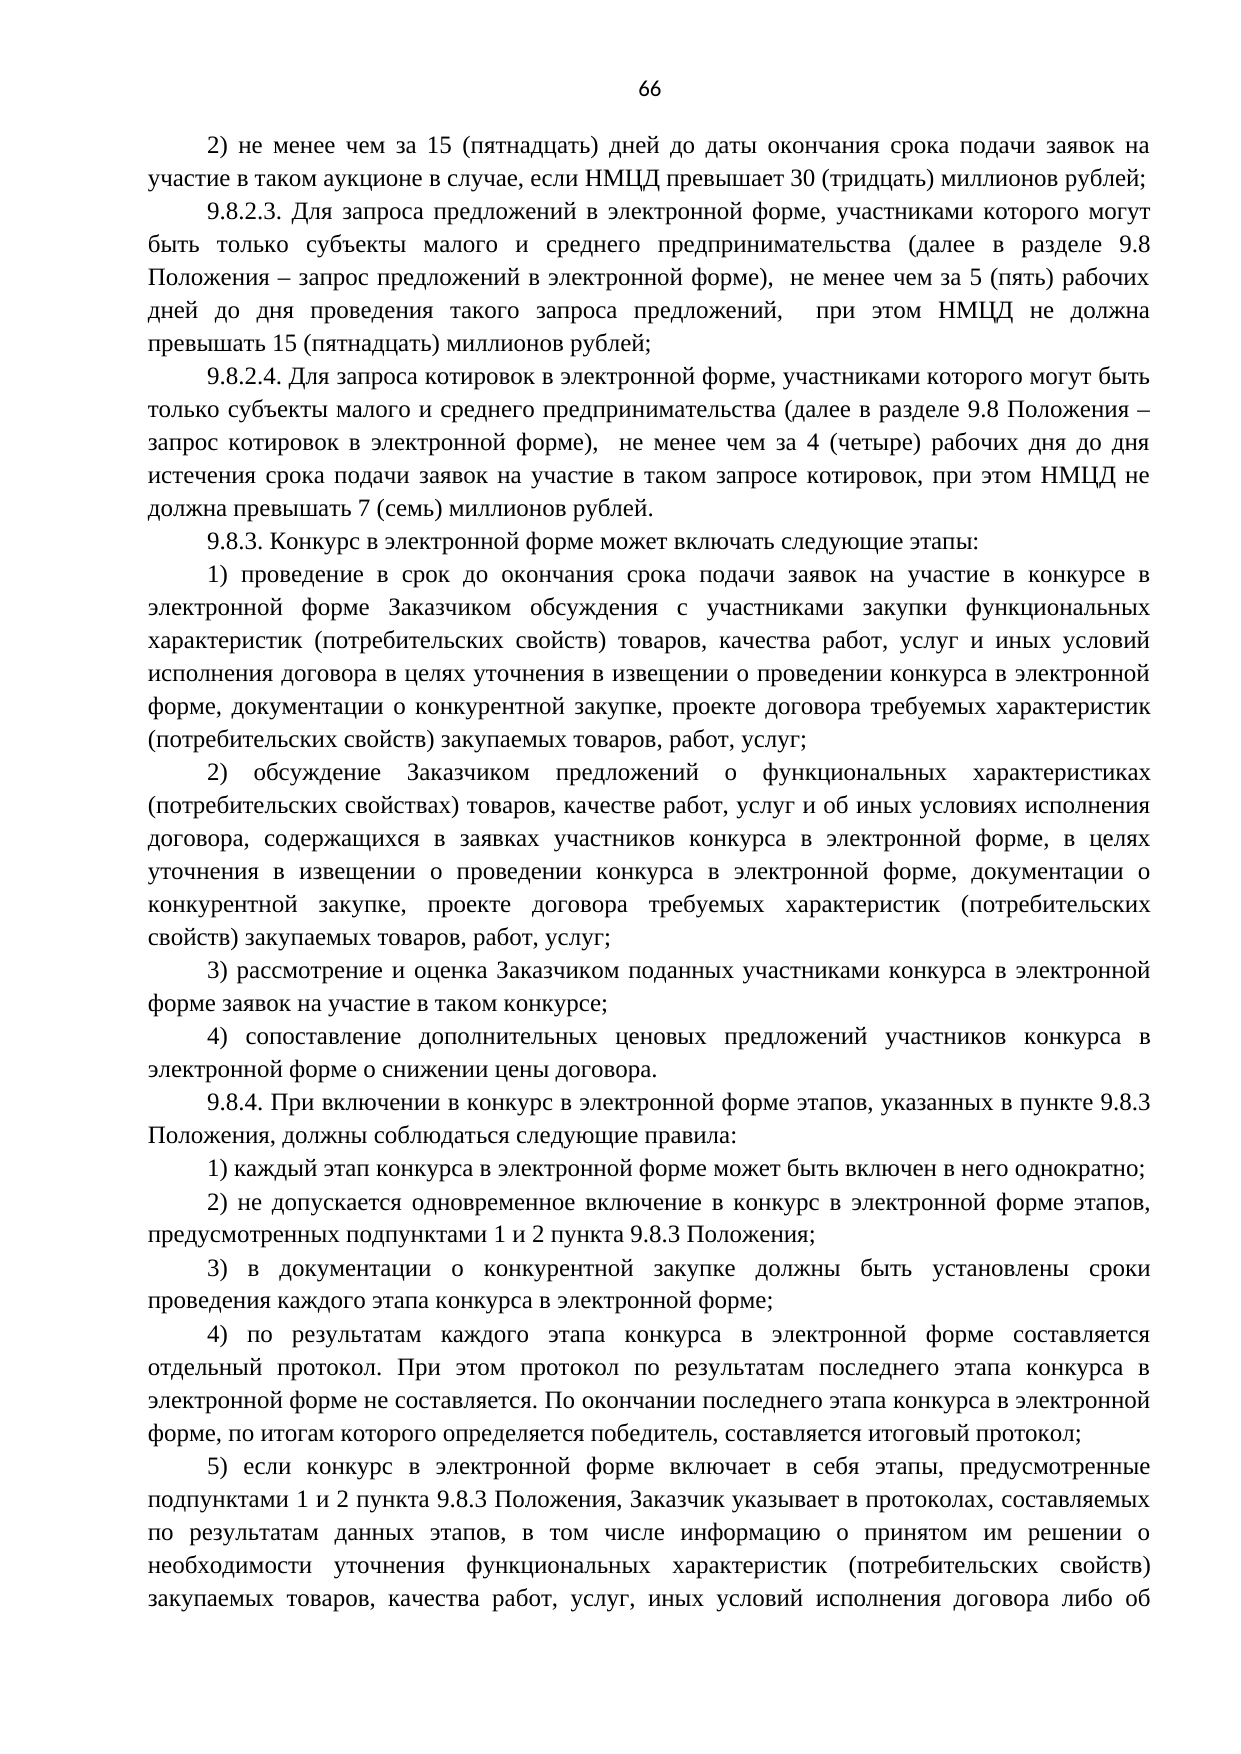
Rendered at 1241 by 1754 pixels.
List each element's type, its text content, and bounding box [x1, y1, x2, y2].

text 4) по результатам каждого этапа конкурса в электронной форме составляется отдельный протокол. При этом протокол по результатам последнего этапа конкурса в электронной форме не составляется. По окончании последнего этапа конкурса в электронной форме, по итогам которого определяется победитель, составляется итоговый протокол; [148, 1319, 1152, 1446]
text 4) сопоставление дополнительных ценовых предложений участников конкурса в электронной форме о снижении цены договора. [148, 1021, 1152, 1083]
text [148, 1451, 1152, 1612]
text 1) каждый этап конкурса в электронной форме может быть включен в него однократно; [148, 1153, 1152, 1182]
text 9.8.2.4. Для запроса котировок в электронной форме, участниками которого могут быть только субъекты малого и среднего предпринимательства (далее в разделе 9.8 Положения – запрос котировок в электронной форме), не менее чем за 4 (четыре) рабочих дня до дня истечения срока подачи заявок на участие в таком запросе котировок, при этом НМЦД не должна превышать 7 (семь) миллионов рублей. [148, 361, 1152, 522]
text 3) рассмотрение и оценка Заказчиком поданных участниками конкурса в электронной форме заявок на участие в таком конкурсе; [148, 955, 1152, 1017]
text 9.8.3. Конкурс в электронной форме может включать следующие этапы: [148, 526, 1152, 555]
text 2) не допускается одновременное включение в конкурс в электронной форме этапов, предусмотренных подпунктами 1 и 2 пункта 9.8.3 Положения; [148, 1187, 1152, 1248]
text 9.8.2.3. Для запроса предложений в электронной форме, участниками которого могут быть только субъекты малого и среднего предпринимательства (далее в разделе 9.8 Положения – запрос предложений в электронной форме), не менее чем за 5 (пять) рабочих дней до дня проведения такого запроса предложений, при этом НМЦД не должна превышать 15 (пятнадцать) миллионов рублей; [148, 196, 1152, 357]
text 1) проведение в срок до окончания срока подачи заявок на участие в конкурсе в электронной форме Заказчиком обсуждения с участниками закупки функциональных характеристик (потребительских свойств) товаров, качества работ, услуг и иных условий исполнения договора в целях уточнения в извещении о проведении конкурса в электронной форме, документации о конкурентной закупке, проекте договора требуемых характеристик (потребительских свойств) закупаемых товаров, работ, услуг; [148, 559, 1152, 753]
text 9.8.4. При включении в конкурс в электронной форме этапов, указанных в пункте 9.8.3 Положения, должны соблюдаться следующие правила: [148, 1087, 1152, 1149]
text 2) не менее чем за 15 (пятнадцать) дней до даты окончания срока подачи заявок на участие в таком аукционе в случае, если НМЦД превышает 30 (тридцать) миллионов рублей; [148, 130, 1152, 192]
text 3) в документации о конкурентной закупке должны быть установлены сроки проведения каждого этапа конкурса в электронной форме; [148, 1253, 1152, 1314]
text 2) обсуждение Заказчиком предложений о функциональных характеристиках (потребительских свойствах) товаров, качестве работ, услуг и об иных условиях исполнения договора, содержащихся в заявках участников конкурса в электронной форме, в целях уточнения в извещении о проведении конкурса в электронной форме, документации о конкурентной закупке, проекте договора требуемых характеристик (потребительских свойств) закупаемых товаров, работ, услуг; [148, 757, 1152, 951]
